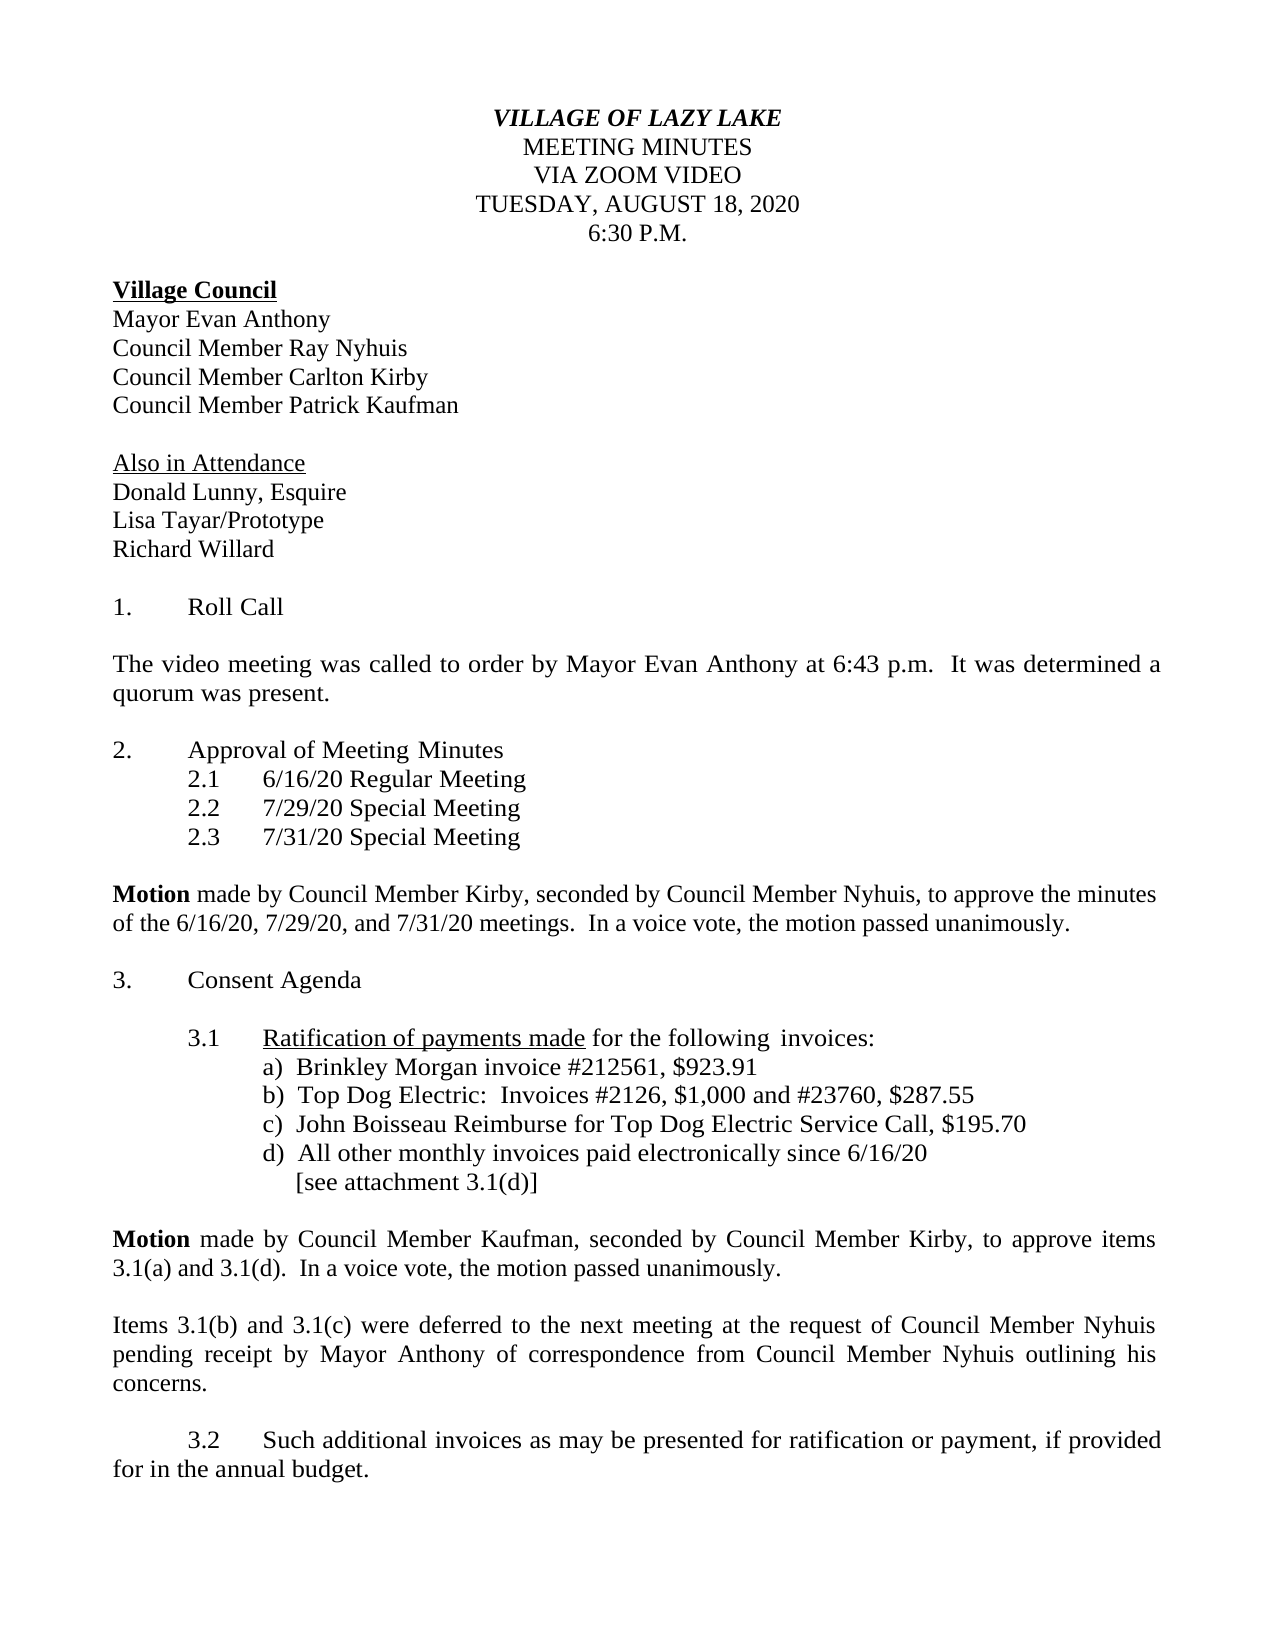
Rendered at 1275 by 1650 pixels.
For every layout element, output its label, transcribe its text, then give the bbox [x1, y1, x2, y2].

text Lisa Tayar/Prototype [112, 506, 1157, 534]
text 2.3 7/31/20 Special Meeting [112, 822, 1162, 851]
list 1. Roll Call [112, 592, 1162, 621]
text Village Council [112, 276, 1157, 304]
list b) Top Dog Electric: Invoices #2126, $1,000 and #23760, $287.55 [187, 1081, 1162, 1109]
text 6:30 P.M. [112, 218, 1162, 247]
text 3. Consent Agenda [112, 966, 1162, 994]
text TUESDAY, AUGUST 18, 2020 [112, 189, 1162, 218]
list [see attachment 3.1(d)] [262, 1167, 1162, 1196]
text Mayor Evan Anthony [112, 304, 1157, 333]
text Council Member Carlton Kirby [112, 362, 1157, 391]
text Richard Willard [112, 534, 1157, 563]
list Motion made by Council Member Kirby, seconded by Council Member Nyhuis, to approve the minutes of the 6/16/20, 7/29/20, and 7/31/20 meetings. In a voice vote, the motion passed unanimously. [112, 879, 1157, 937]
text 2. Approval of Meeting Minutes [112, 736, 1162, 764]
list Motion made by Council Member Kaufman, seconded by Council Member Kirby, to approve items 3.1(a) and 3.1(d). In a voice vote, the motion passed unanimously. [112, 1224, 1157, 1282]
text VILLAGE OF LAZY LAKE [112, 103, 1162, 132]
text Also in Attendance [112, 448, 1157, 477]
text VIA ZOOM VIDEO [112, 161, 1162, 189]
text The video meeting was called to order by Mayor Evan Anthony at 6:43 p.m. It was determined a quorum was present. [112, 649, 1162, 707]
text Council Member Ray Nyhuis [112, 333, 1157, 362]
list a) Brinkley Morgan invoice #212561, $923.91 [187, 1052, 1162, 1081]
list Items 3.1(b) and 3.1(c) were deferred to the next meeting at the request of Council Member Nyhuis pending receipt by Mayor Anthony of correspondence from Council Member Nyhuis outlining his concerns. [112, 1311, 1157, 1397]
text 2.2 7/29/20 Special Meeting [112, 793, 1162, 822]
text MEETING MINUTES [112, 132, 1162, 161]
list c) John Boisseau Reimburse for Top Dog Electric Service Call, $195.70 [187, 1109, 1162, 1138]
text Council Member Patrick Kaufman [112, 391, 1157, 419]
text 3.1 Ratification of payments made for the following invoices: [187, 1023, 1162, 1052]
text 3.2 Such additional invoices as may be presented for ratification or payment, if provided for in the annual budget. [112, 1425, 1162, 1482]
text 2.1 6/16/20 Regular Meeting [112, 764, 1162, 793]
text Donald Lunny, Esquire [112, 477, 1157, 506]
list d) All other monthly invoices paid electronically since 6/16/20 [187, 1138, 1162, 1167]
